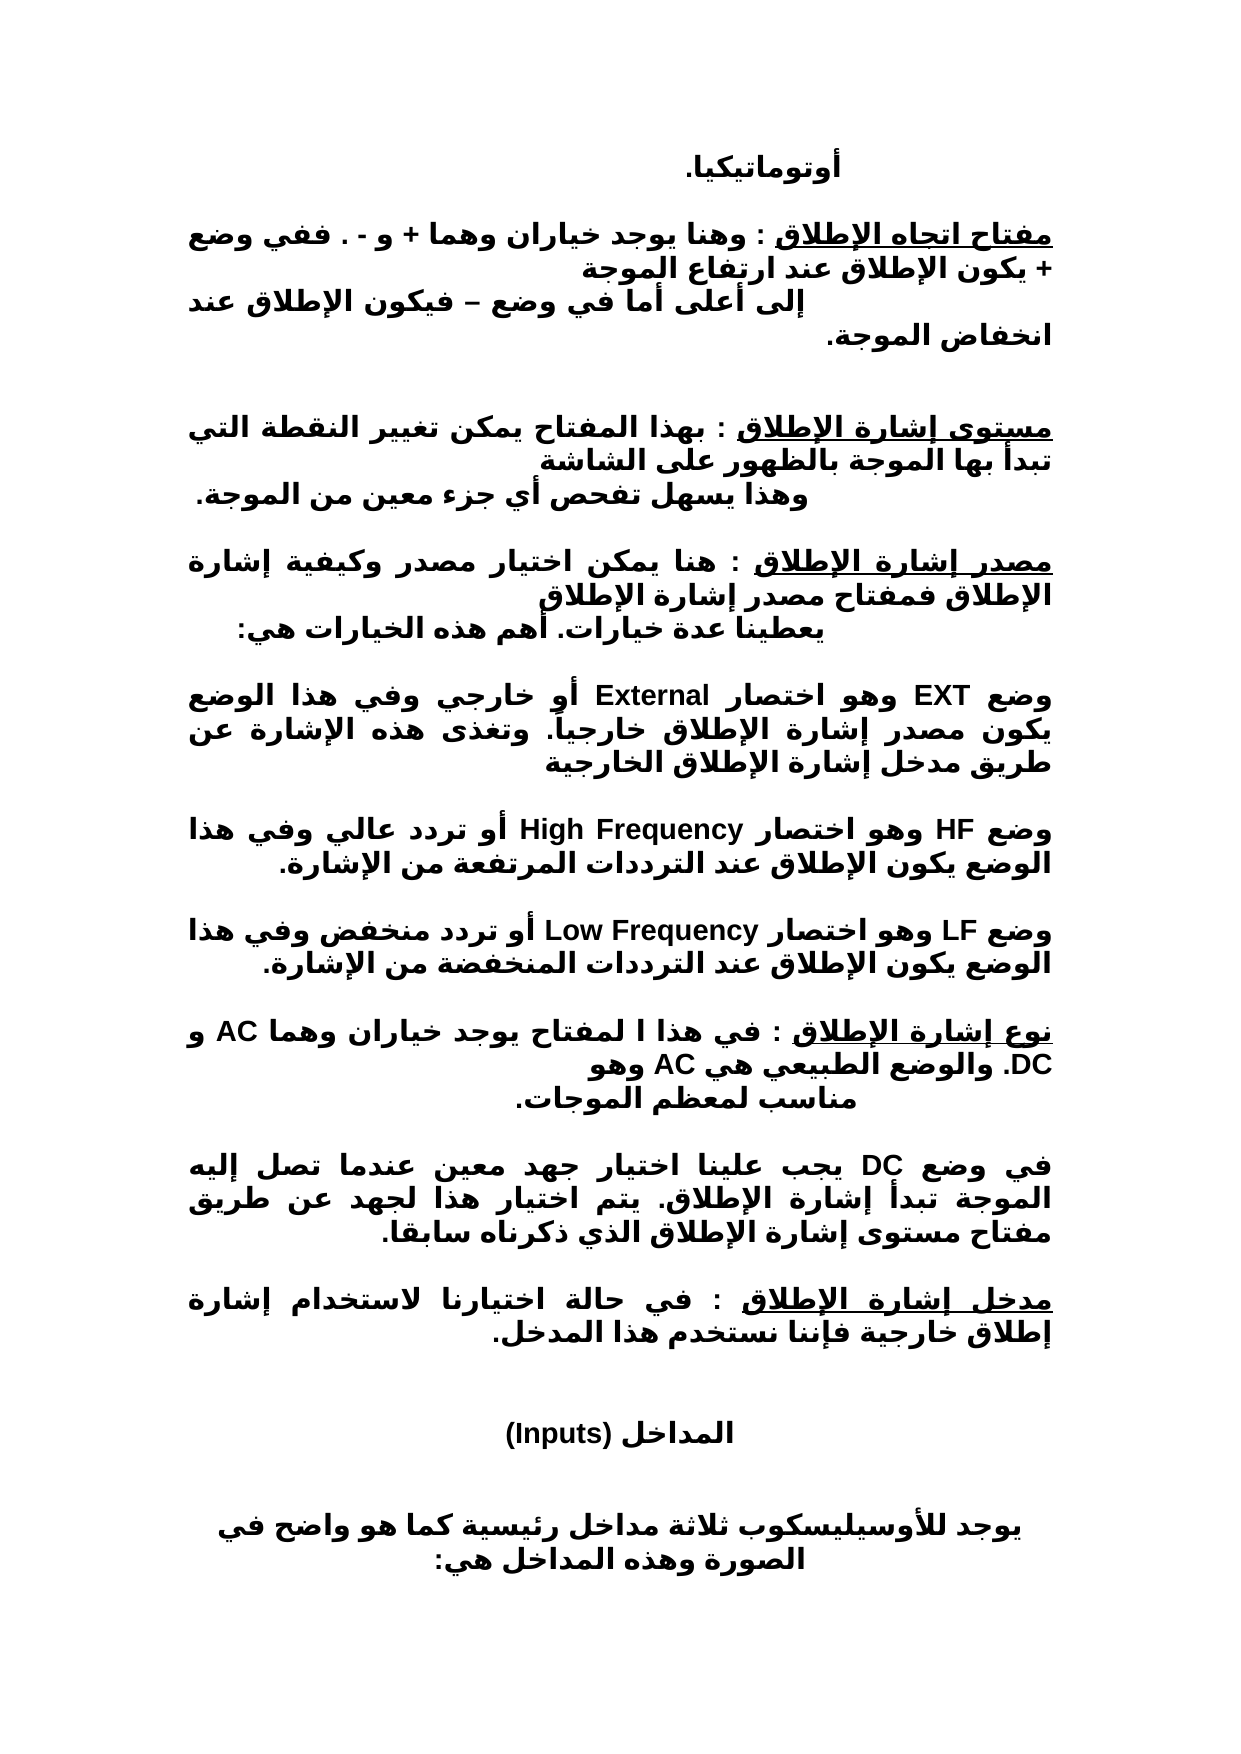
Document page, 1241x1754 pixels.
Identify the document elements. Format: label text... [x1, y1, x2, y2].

text مفتاح اتجاه الإطلاق : وهنا يوجد خياران وهما + و - . ففي وضع + يكون الإطلاق عند ارتفاع الموجة [187, 217, 1053, 284]
text أوتوماتيكيا. [187, 150, 1053, 183]
text إلى أعلى أما في وضع – فيكون الإطلاق عند انخفاض الموجة. [187, 284, 1053, 351]
text في وضع DC يجب علينا اختيار جهد معين عندما تصل إليه الموجة تبدأ إشارة الإطلاق. يتم اختيار هذا لجهد عن طريق مفتاح مستوى إشارة الإطلاق الذي ذكرناه سابقا. [187, 1148, 1053, 1248]
text يعطينا عدة خيارات. أهم هذه الخيارات هي: [187, 611, 1053, 644]
text المداخل (Inputs) [187, 1416, 1053, 1449]
text يوجد للأوسيليسكوب ثلاثة مداخل رئيسية كما هو واضح في الصورة وهذه المداخل هي: [187, 1508, 1053, 1575]
text وضع LF وهو اختصار Low Frequency أو تردد منخفض وفي هذا الوضع يكون الإطلاق عند الترددات المنخفضة من الإشارة. [187, 913, 1053, 980]
text مدخل إشارة الإطلاق : في حالة اختيارنا لاستخدام إشارة إطلاق خارجية فإننا نستخدم هذا المدخل. [187, 1282, 1053, 1349]
text نوع إشارة الإطلاق : في هذا ا لمفتاح يوجد خياران وهما AC و DC. والوضع الطبيعي هي AC وهو [187, 1013, 1053, 1081]
text وهذا يسهل تفحص أي جزء معين من الموجة. [187, 477, 1053, 510]
text وضع HF وهو اختصار High Frequency أو تردد عالي وفي هذا الوضع يكون الإطلاق عند الترددات المرتفعة من الإشارة. [187, 812, 1053, 879]
text وضع EXT وهو اختصار External أو خارجي وفي هذا الوضع يكون مصدر إشارة الإطلاق خارجياً. وتغذى هذه الإشارة عن طريق مدخل إشارة الإطلاق الخارجية [187, 678, 1053, 779]
text مستوى إشارة الإطلاق : بهذا المفتاح يمكن تغيير النقطة التي تبدأ بها الموجة بالظهور على الشاشة [187, 410, 1053, 477]
text مناسب لمعظم الموجات. [187, 1081, 1053, 1114]
text مصدر إشارة الإطلاق : هنا يمكن اختيار مصدر وكيفية إشارة الإطلاق فمفتاح مصدر إشارة الإطلاق [187, 544, 1053, 611]
